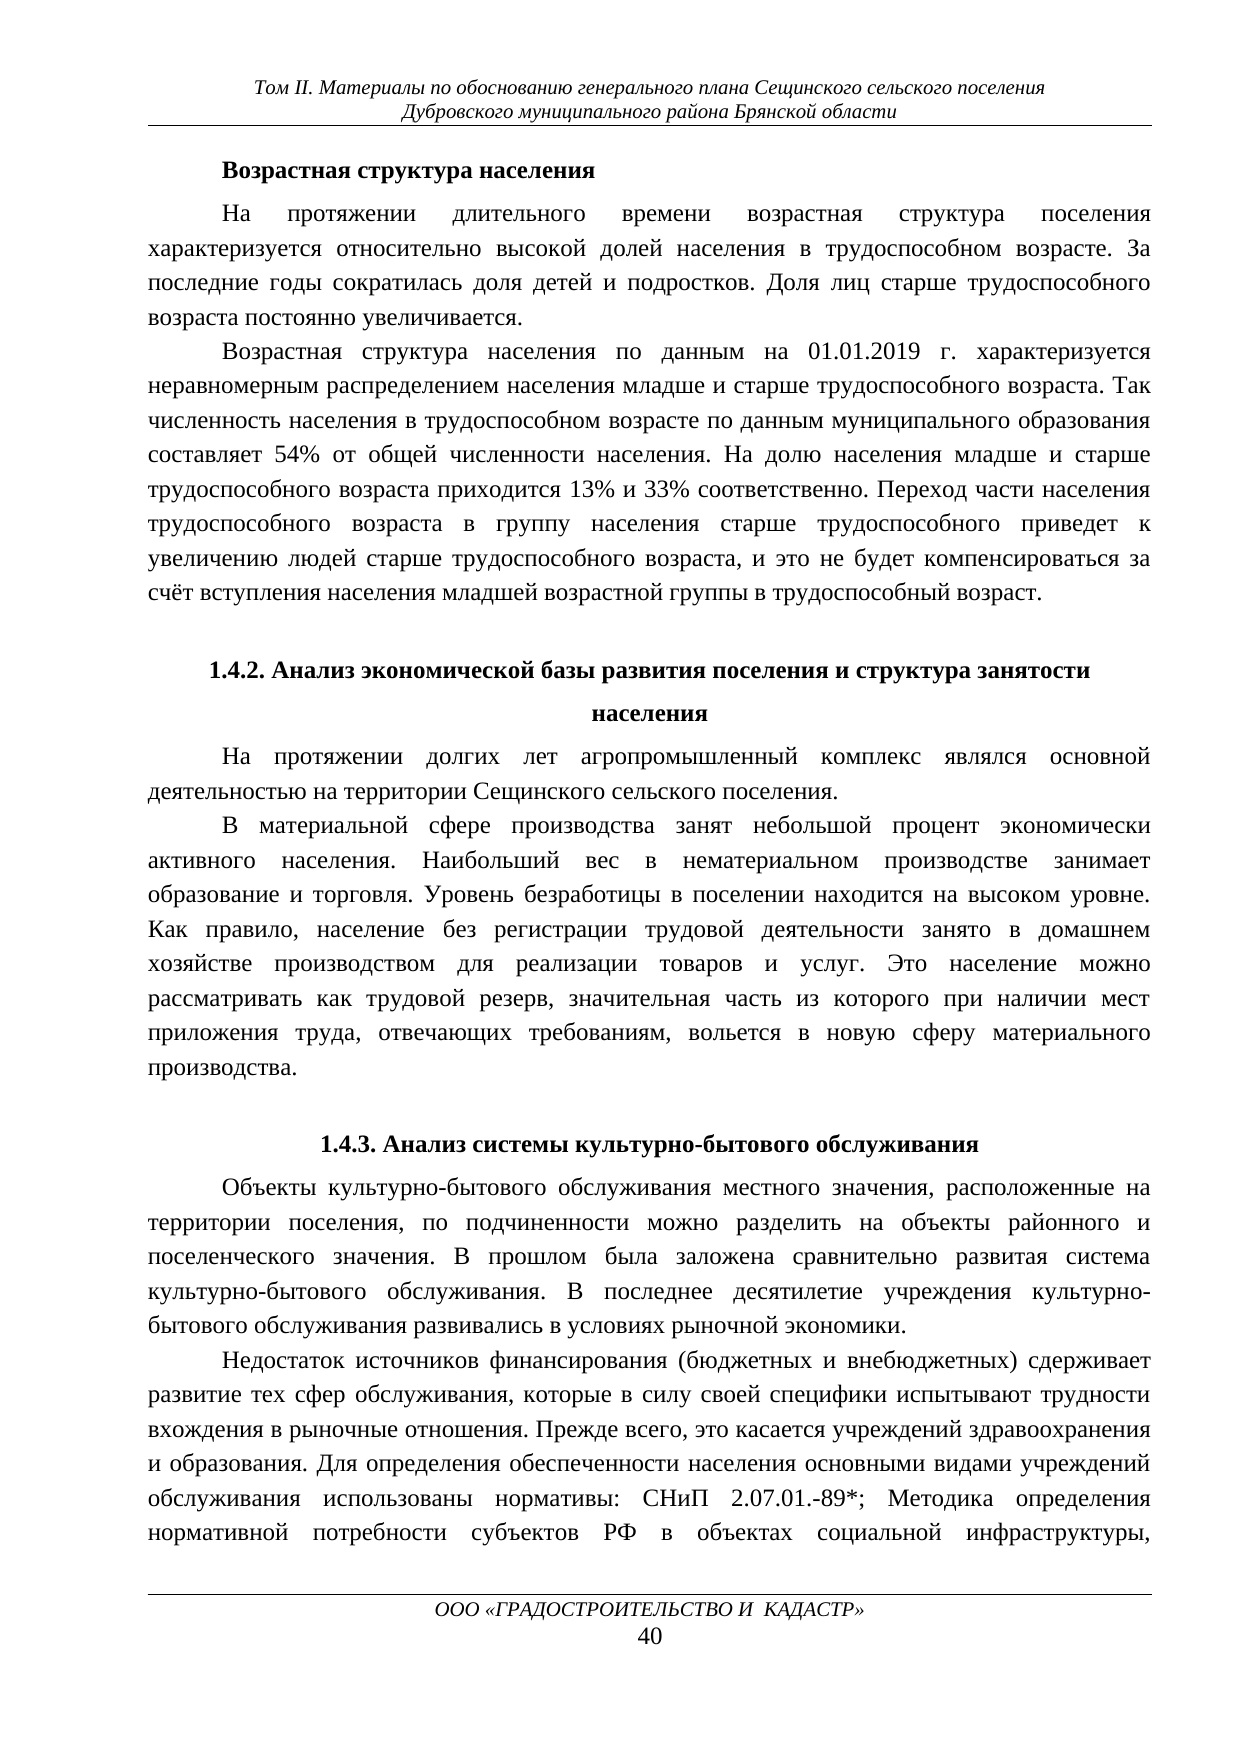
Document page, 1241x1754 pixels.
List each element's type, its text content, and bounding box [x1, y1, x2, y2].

text Объекты культурно-бытового обслуживания местного значения, расположенные на территории поселения, по подчиненности можно разделить на объекты районного и поселенческого значения. В прошлом была заложена сравнительно развитая система культурно-бытового обслуживания. В последнее десятилетие учреждения культурно-бытового обслуживания развивались в условиях рыночной экономики. [148, 1172, 1152, 1339]
text На протяжении длительного времени возрастная структура поселения характеризуется относительно высокой долей населения в трудоспособном возрасте. За последние годы сократилась доля детей и подростков. Доля лиц старше трудоспособного возраста постоянно увеличивается. [148, 198, 1152, 330]
text На протяжении долгих лет агропромышленный комплекс являлся основной деятельностью на территории Сещинского сельского поселения. [148, 741, 1152, 804]
text В материальной сфере производства занят небольшой процент экономически активного населения. Наибольший вес в нематериальном производстве занимает образование и торговля. Уровень безработицы в поселении находится на высоком уровне. Как правило, население без регистрации трудовой деятельности занято в домашнем хозяйстве производством для реализации товаров и услуг. Это население можно рассматривать как трудовой резерв, значительная часть из которого при наличии мест приложения труда, отвечающих требованиям, вольется в новую сферу материального производства. [148, 810, 1152, 1080]
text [148, 1345, 1152, 1546]
text Возрастная структура населения [148, 155, 1152, 184]
text 1.4.2. Анализ экономической базы развития поселения и структура занятости населения [148, 655, 1152, 727]
text Возрастная структура населения по данным на 01.01.2019 г. характеризуется неравномерным распределением населения младше и старше трудоспособного возраста. Так численность населения в трудоспособном возрасте по данным муниципального образования составляет 54% от общей численности населения. На долю населения младше и старше трудоспособного возраста приходится 13% и 33% соответственно. Переход части населения трудоспособного возраста в группу населения старше трудоспособного приведет к увеличению людей старше трудоспособного возраста, и это не будет компенсироваться за счёт вступления населения младшей возрастной группы в трудоспособный возраст. [148, 336, 1152, 606]
text 1.4.3. Анализ системы культурно-бытового обслуживания [148, 1129, 1152, 1158]
